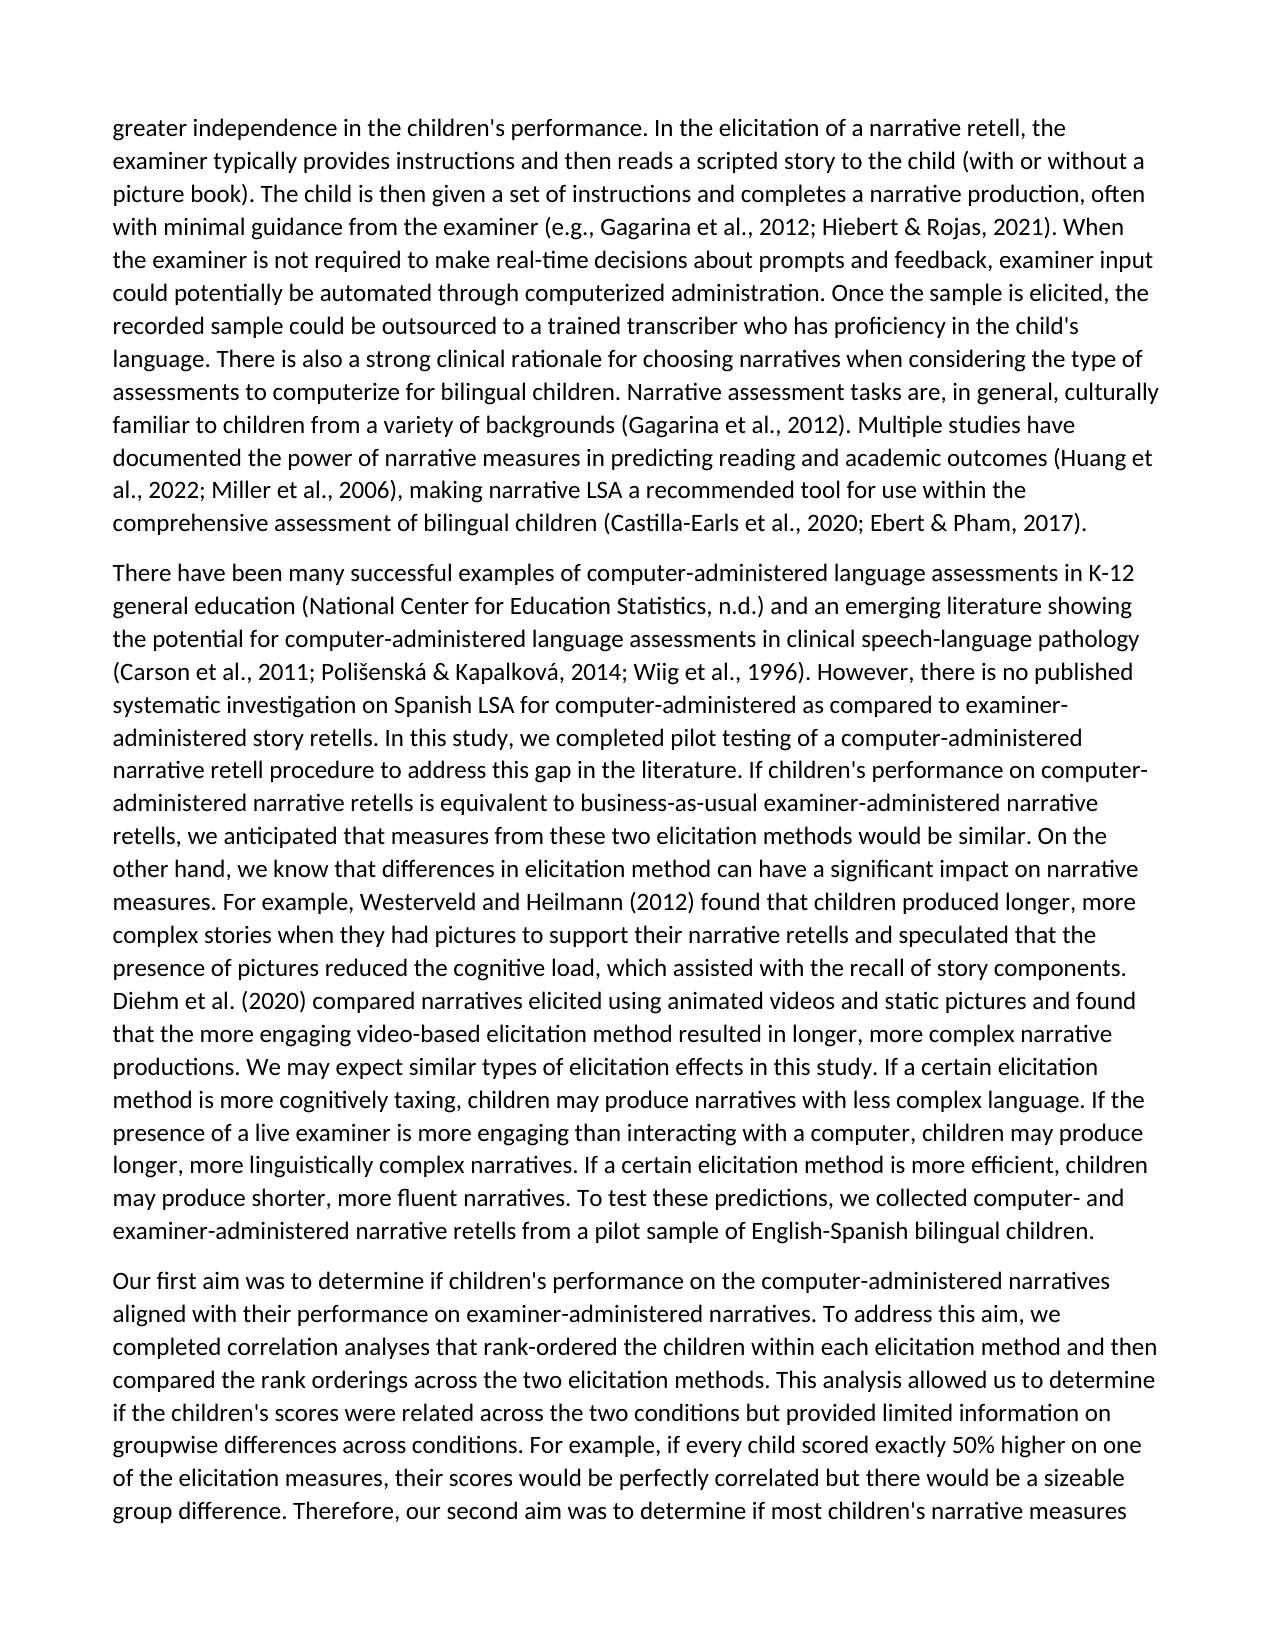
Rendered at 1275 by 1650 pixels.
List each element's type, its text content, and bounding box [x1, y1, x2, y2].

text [112, 112, 1162, 538]
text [112, 1265, 1162, 1526]
text There have been many successful examples of computer-administered language assessments in K-12 general education (National Center for Education Statistics, n.d.) and an emerging literature showing the potential for computer-administered language assessments in clinical speech-language pathology (Carson et al., 2011; Polišenská & Kapalková, 2014; Wiig et al., 1996). However, there is no published systematic investigation on Spanish LSA for computer-administered as compared to examiner-administered story retells. In this study, we completed pilot testing of a computer-administered narrative retell procedure to address this gap in the literature. If children's performance on computer-administered narrative retells is equivalent to business-as-usual examiner-administered narrative retells, we anticipated that measures from these two elicitation methods would be similar. On the other hand, we know that differences in elicitation method can have a significant impact on narrative measures. For example, Westerveld and Heilmann (2012) found that children produced longer, more complex stories when they had pictures to support their narrative retells and speculated that the presence of pictures reduced the cognitive load, which assisted with the recall of story components. Diehm et al. (2020) compared narratives elicited using animated videos and static pictures and found that the more engaging video-based elicitation method resulted in longer, more complex narrative productions. We may expect similar types of elicitation effects in this study. If a certain elicitation method is more cognitively taxing, children may produce narratives with less complex language. If the presence of a live examiner is more engaging than interacting with a computer, children may produce longer, more linguistically complex narratives. If a certain elicitation method is more efficient, children may produce shorter, more fluent narratives. To test these predictions, we collected computer- and examiner-administered narrative retells from a pilot sample of English-Spanish bilingual children. [112, 557, 1162, 1246]
